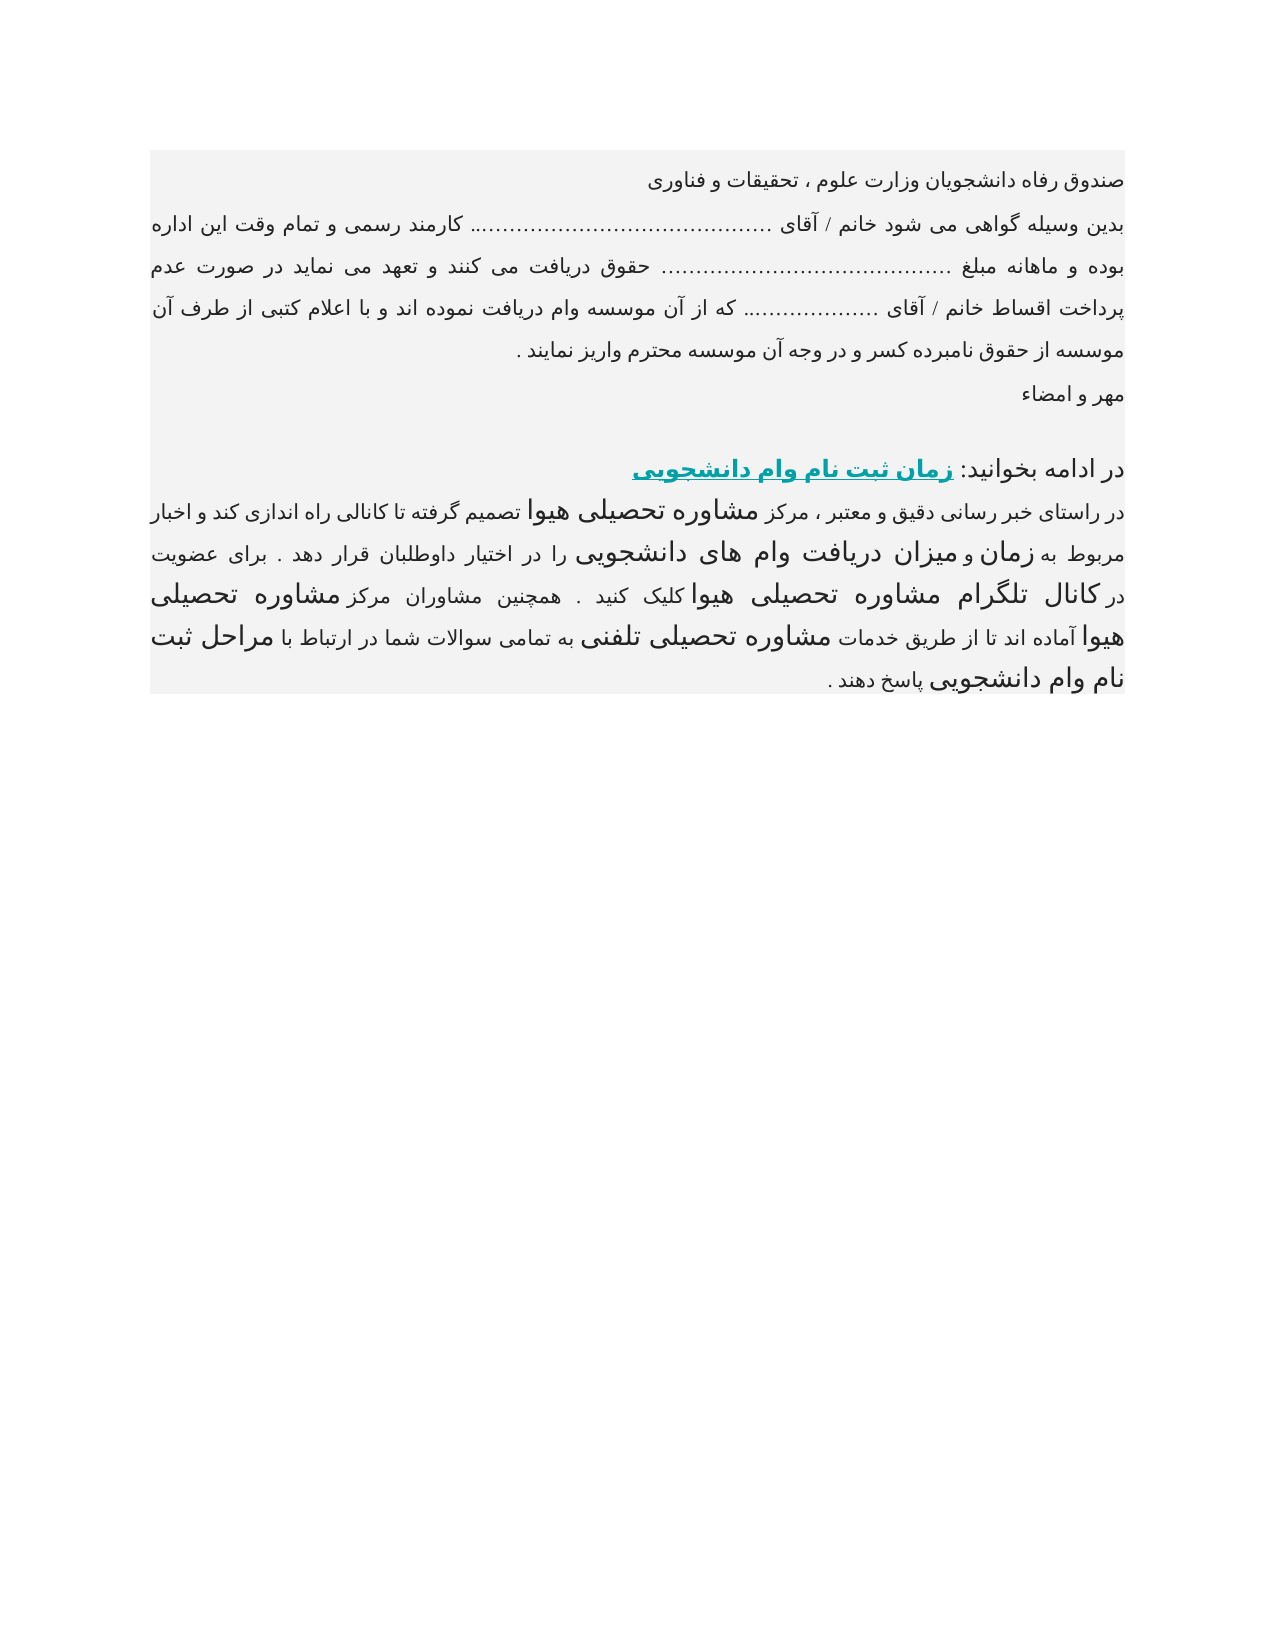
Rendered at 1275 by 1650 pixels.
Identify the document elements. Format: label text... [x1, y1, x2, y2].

text در راستای خبر رسانی دقیق و معتبر ، مرکز مشاوره تحصیلی هیوا تصمیم گرفته تا کانالی راه اندازی کند و اخبار مربوط به زمان و میزان دریافت وام های دانشجویی را در اختیار داوطلبان قرار دهد . برای عضویت در کانال تلگرام مشاوره تحصیلی هیوا کلیک کنید . همچنین مشاوران مرکز مشاوره تحصیلی هیوا آماده اند تا از طریق خدمات مشاوره تحصیلی تلفنی به تمامی سوالات شما در ارتباط با مراحل ثبت نام وام دانشجویی پاسخ دهند . [150, 483, 1125, 694]
text صندوق رفاه دانشجویان وزارت علوم ، تحقیقات و فناوری [150, 150, 1125, 192]
text بدین وسیله گواهی می شود خانم / آقای …………………………………….. کارمند رسمی و تمام وقت این اداره بوده و ماهانه مبلغ …………………………………… حقوق دریافت می کنند و تعهد می نماید در صورت عدم پرداخت اقساط خانم / آقای ……………….. که از آن موسسه وام دریافت نموده اند و با اعلام کتبی از طرف آن موسسه از حقوق نامبرده کسر و در وجه آن موسسه محترم واریز نمایند . [150, 194, 1125, 362]
text مهر و امضاء [150, 364, 1125, 406]
text در ادامه بخوانید: زمان ثبت نام وام دانشجویی [150, 452, 1125, 483]
